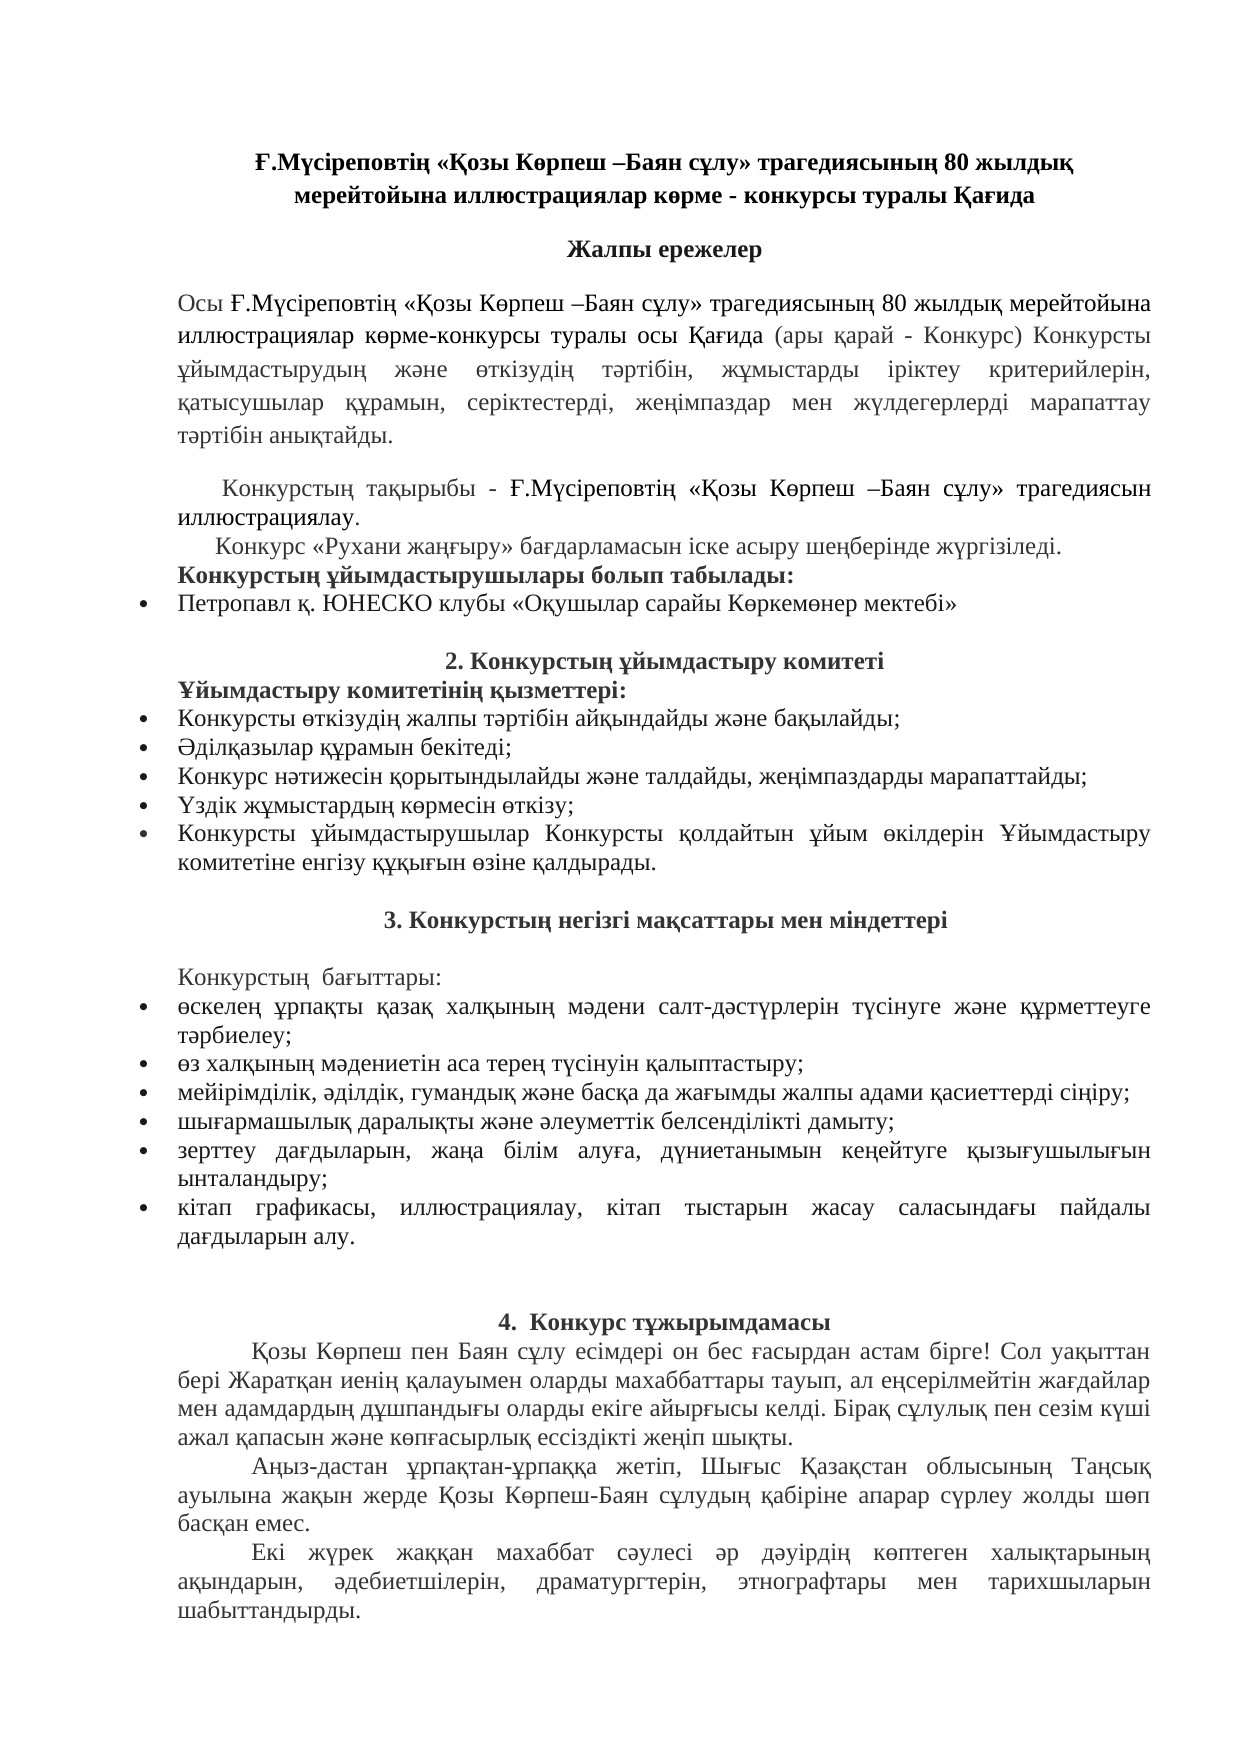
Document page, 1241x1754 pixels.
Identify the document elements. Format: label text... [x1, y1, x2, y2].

list Конкурс нәтижесін қорытындылайды және талдайды, жеңімпаздарды марапаттайды; [140, 761, 1152, 790]
list Петропавл қ. ЮНЕСКО клубы «Оқушылар сарайы Көркемөнер мектебі» [140, 588, 1152, 617]
text Конкурс «Рухани жаңғыру» бағдарламасын іске асыру шеңберінде жүргізіледі. [177, 531, 1152, 560]
list Үздік жұмыстардың көрмесін өткізу; [140, 790, 1152, 818]
list өскелең ұрпақты қазақ халқының мәдени салт-дәстүрлерін түсінуге және құрметтеуге тәрбиелеу; [140, 991, 1152, 1048]
text Жалпы ережелер [177, 234, 1152, 262]
text Осы Ғ.Мүсіреповтің «Қозы Көрпеш –Баян сұлу» трагедиясының 80 жылдық мерейтойына иллюстрациялар көрме-конкурсы туралы осы Қағида (ары қарай - Конкурс) Конкурсты ұйымдастырудың және өткізудің тәртібін, жұмыстарды іріктеу критерийлерін, қатысушылар құрамын, серіктестерді, жеңімпаздар мен жүлдегерлерді марапаттау тәртібін анықтайды. [177, 288, 1152, 448]
text Конкурстың бағыттары: [177, 962, 1152, 991]
text Ұйымдастыру комитетінің қызметтері: [177, 675, 1152, 703]
list шығармашылық даралықты және әлеуметтік белсенділікті дамыту; [140, 1106, 1152, 1135]
list Әділқазылар құрамын бекітеді; [140, 732, 1152, 761]
text Екі жүрек жаққан махаббат сәулесі әр дәуірдің көптеген халықтарының ақындарын, әдебиетшілерін, драматургтерін, этнографтары мен тарихшыларын шабыттандырды. [177, 1537, 1152, 1623]
list зерттеу дағдыларын, жаңа білім алуға, дүниетанымын кеңейтуге қызығушылығын ынталандыру; [140, 1135, 1152, 1192]
list мейірімділік, әділдік, гумандық және басқа да жағымды жалпы адами қасиеттерді сіңіру; [140, 1077, 1152, 1106]
list Конкурсты өткізудің жалпы тәртібін айқындайды және бақылайды; [140, 703, 1152, 732]
text Конкурстың тақырыбы - Ғ.Мүсіреповтің «Қозы Көрпеш –Баян сұлу» трагедиясын иллюстрациялау. [177, 473, 1152, 531]
text Ғ.Мүсіреповтің «Қозы Көрпеш –Баян сұлу» трагедиясының 80 жылдық мерейтойына иллюстрациялар көрме - конкурсы туралы Қағида [177, 147, 1152, 209]
text Аңыз-дастан ұрпақтан-ұрпаққа жетіп, Шығыс Қазақстан облысының Таңсық ауылына жақын жерде Қозы Көрпеш-Баян сұлудың қабіріне апарар сүрлеу жолды шөп басқан емес. [177, 1451, 1152, 1537]
list өз халқының мәдениетін аса терең түсінуін қалыптастыру; [140, 1048, 1152, 1077]
text 2. Конкурстың ұйымдастыру комитеті [177, 646, 1152, 675]
text 4. Конкурс тұжырымдамасы [177, 1307, 1152, 1336]
list кітап графикасы, иллюстрациялау, кітап тыстарын жасау саласындағы пайдалы дағдыларын алу. [140, 1192, 1152, 1250]
text Қозы Көрпеш пен Баян сұлу есімдері он бес ғасырдан астам бірге! Cол уақыттан бері Жаратқан иенің қалауымен оларды махаббаттары тауып, ал еңсерілмейтін жағдайлар мен адамдардың дұшпандығы оларды екіге айырғысы келді. Бірақ сұлулық пен сезім күші ажал қапасын және көпғасырлық ессіздікті жеңіп шықты. [177, 1336, 1152, 1451]
text 3. Конкурстың негізгі мақсаттары мен міндеттері [177, 905, 1152, 933]
list Конкурсты ұйымдастырушылар Конкурсты қолдайтын ұйым өкілдерін Ұйымдастыру комитетіне енгізу құқығын өзіне қалдырады. [140, 818, 1152, 876]
text Конкурстың ұйымдастырушылары болып табылады: [177, 560, 1152, 588]
